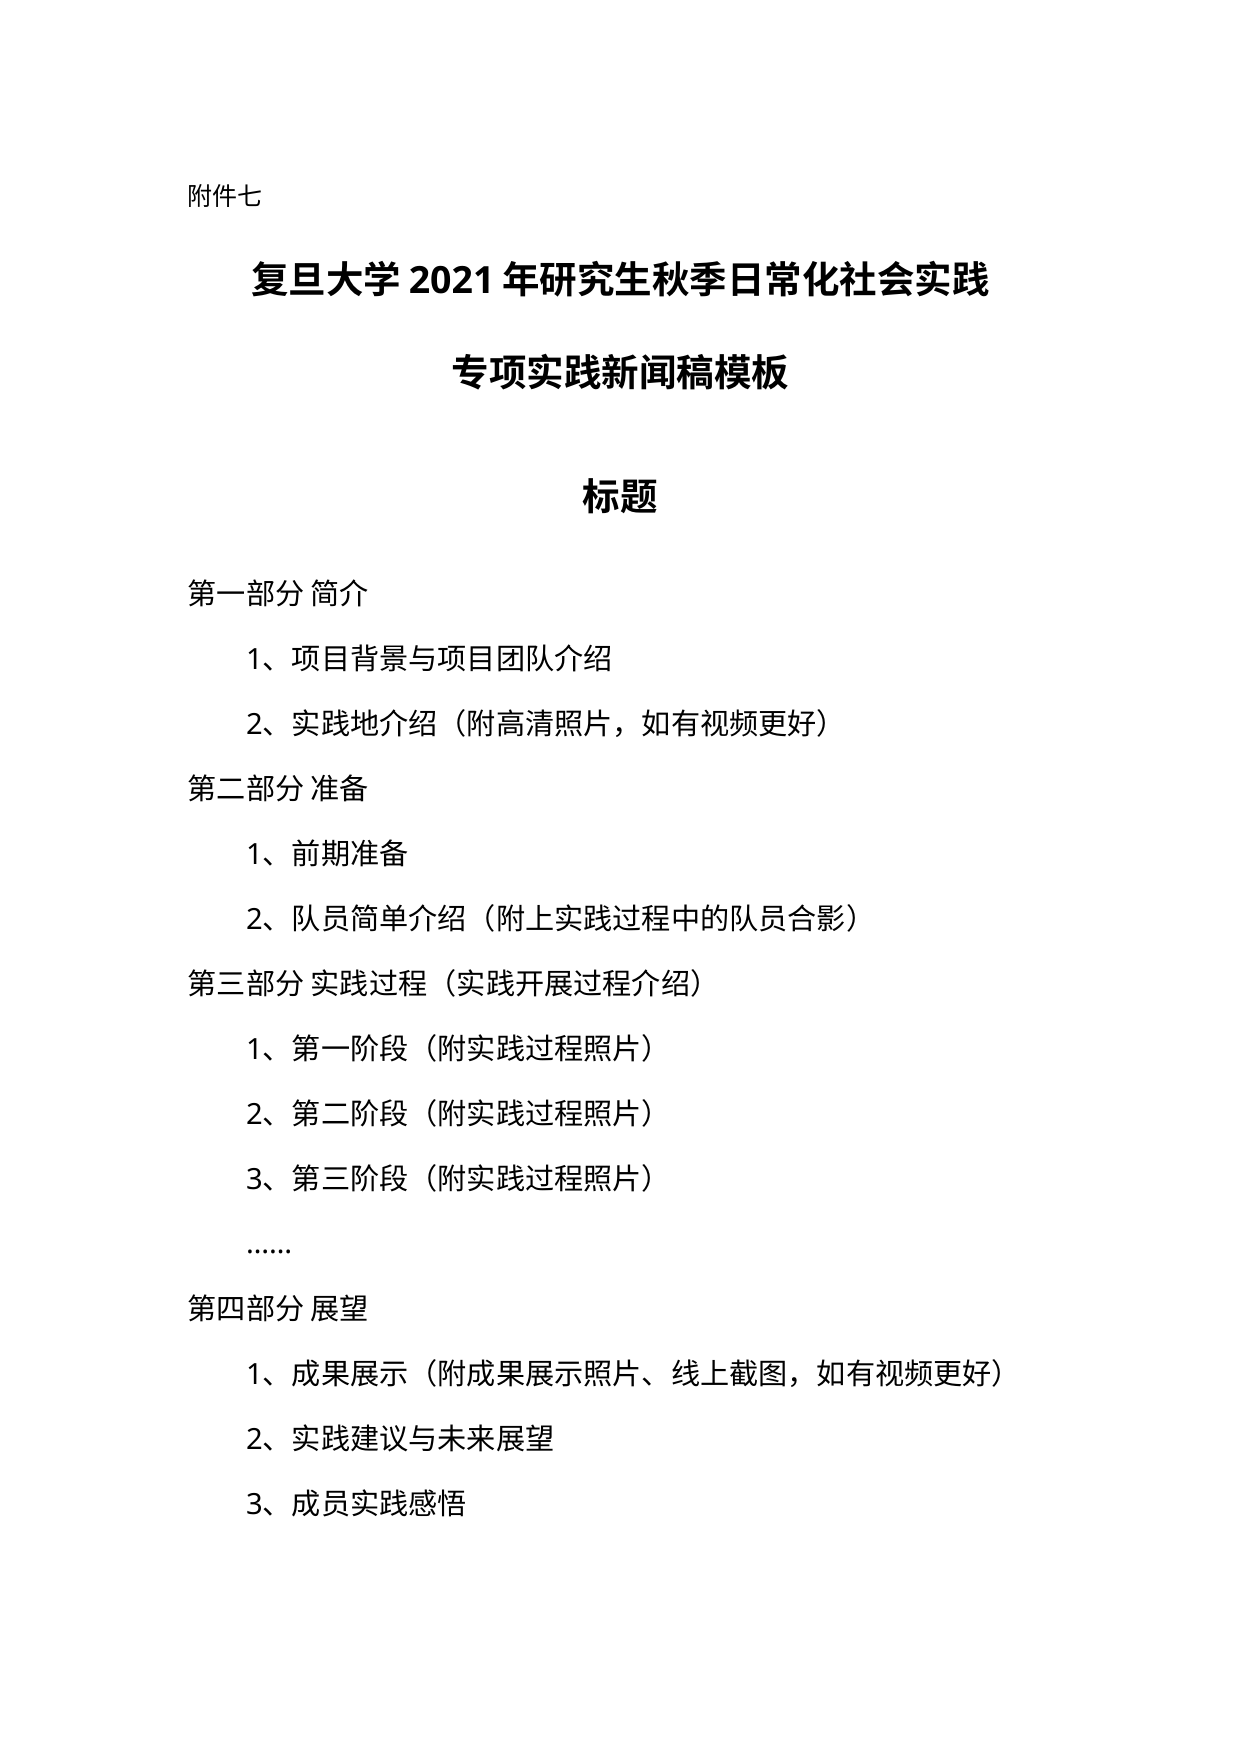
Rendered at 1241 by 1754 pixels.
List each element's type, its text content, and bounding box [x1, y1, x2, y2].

text 专项实践新闻稿模板 [187, 337, 1053, 402]
text 附件七 [187, 162, 1053, 227]
text 3、第三阶段（附实践过程照片） [187, 1144, 1053, 1209]
text 1、第一阶段（附实践过程照片） [187, 1014, 1053, 1079]
text …… [187, 1209, 1053, 1274]
text 1、成果展示（附成果展示照片、线上截图，如有视频更好） [187, 1339, 1053, 1404]
text 第一部分 简介 [187, 559, 1053, 624]
text 2、队员简单介绍（附上实践过程中的队员合影） [187, 884, 1053, 949]
text 第四部分 展望 [187, 1274, 1053, 1339]
text 3、成员实践感悟 [187, 1469, 1053, 1534]
text 2、第二阶段（附实践过程照片） [187, 1079, 1053, 1144]
text 第三部分 实践过程（实践开展过程介绍） [187, 949, 1053, 1014]
text 标题 [187, 462, 1053, 527]
text 1、前期准备 [187, 819, 1053, 884]
text 复旦大学2021年研究生秋季日常化社会实践 [187, 245, 1053, 310]
text 2、实践地介绍（附高清照片，如有视频更好） [246, 689, 1053, 754]
text 2、实践建议与未来展望 [187, 1404, 1053, 1469]
text 1、项目背景与项目团队介绍 [187, 624, 1053, 689]
text 第二部分 准备 [187, 754, 1053, 819]
